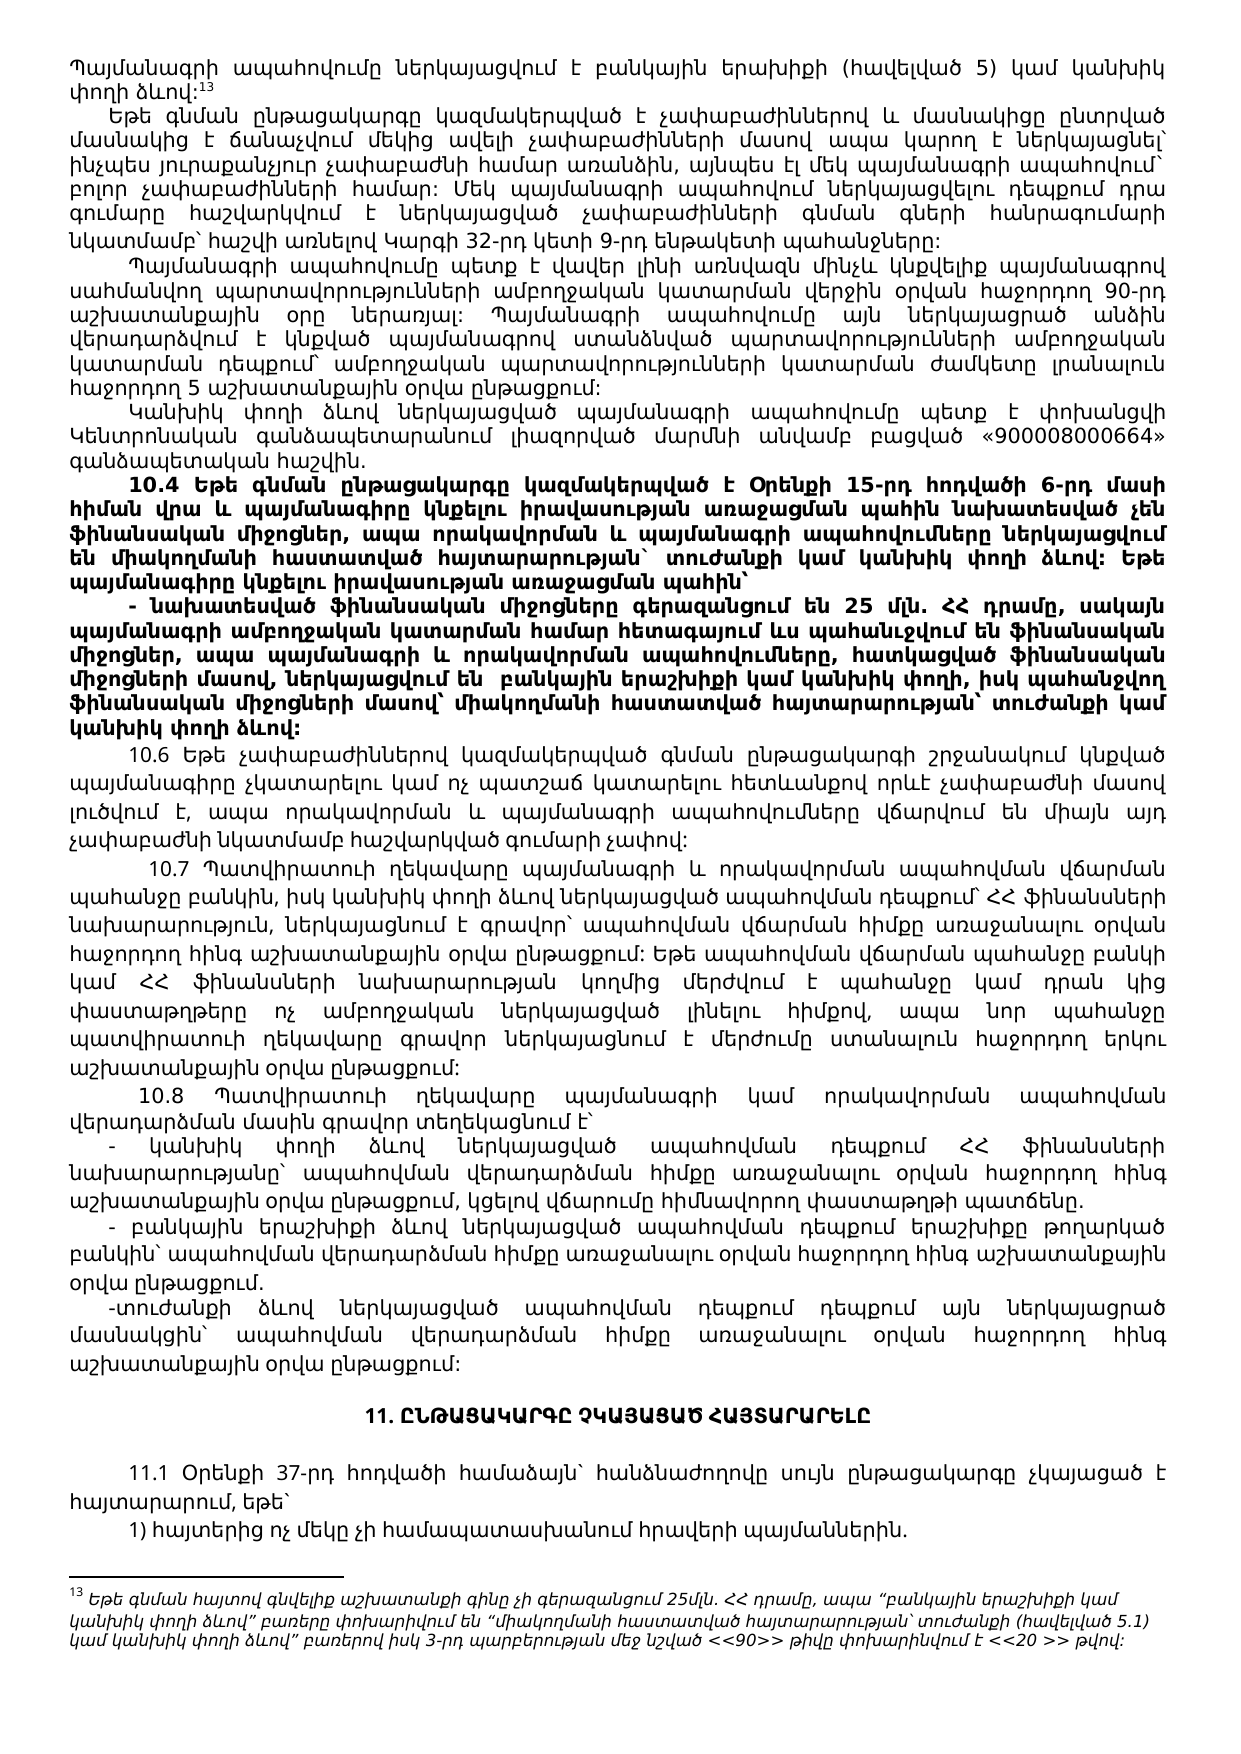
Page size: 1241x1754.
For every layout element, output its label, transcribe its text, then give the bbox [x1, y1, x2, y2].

text - նախատեսված ֆինանսական միջոցները գերազանցում են 25 մլն. ՀՀ դրամը, սակայն պայմանագրի ամբողջական կատարման համար հետագայում ևս պահանւջվում են ֆինանսական միջոցներ, ապա պայմանագրի և որակավորման ապահովումները, հատկացված ֆինանսական միջոցների մասով, ներկայացվում են բանկային երաշխիքի կամ կանխիկ փողի, իսկ պահանջվող ֆինանսական միջոցների մասով՝ միակողմանի հաստատված հայտարարության՝ տուժանքի կամ կանխիկ փողի ձևով: [69, 594, 1167, 740]
text Եթե գնման ընթացակարգը կազմակերպված է չափաբաժիններով և մասնակիցը ընտրված մասնակից է ճանաչվում մեկից ավելի չափաբաժինների մասով ապա կարող է ներկայացնել՝ ինչպես յուրաքանչյուր չափաբաժնի համար առանձին, այնպես էլ մեկ պայմանագրի ապահովում` բոլոր չափաբաժինների համար: Մեկ պայմանագրի ապահովում ներկայացվելու դեպքում դրա գումարը հաշվարկվում է ներկայացված չափաբաժինների գնման գների հանրագումարի նկատմամբ՝ հաշվի առնելով Կարգի 32-րդ կետի 9-րդ ենթակետի պահանջները: [69, 104, 1167, 254]
text 10.3. Պայմանագրի ապահովման չափը կազմում է գնման գնի 10 տոկոսը: Եթե պայմանագրի նախագծով նախատեսված աշխատանքների գնման գինը պակաս է կնքվելիք պայմանագրի գնից, ապա պայմանագրի ապահովման չափը հաշվարկվում է պայմանագրի գնի նկատմամբ: Պայմանագրի ապահովումը ներկայացվում է բանկային երախիքի (հավելված 5) կամ կանխիկ փողի ձևով: [69, 56, 1167, 104]
text 1) հայտերից ոչ մեկը չի համապատասխանում հրավերի պայմաններին. [69, 1515, 1167, 1544]
text - կանխիկ փողի ձևով ներկայացված ապահովման դեպքում ՀՀ ֆինանսների նախարարությանը՝ ապահովման վերադարձման հիմքը առաջանալու օրվան հաջորդող հինգ աշխատանքային օրվա ընթացքում, կցելով վճարումը հիմնավորող փաստաթղթի պատճենը. [69, 1134, 1167, 1215]
text 10.7 Պատվիրատուի ղեկավարը պայմանագրի և որակավորման ապահովման վճարման պահանջը բանկին, իսկ կանխիկ փողի ձևով ներկայացված ապահովման դեպքում՝ ՀՀ ֆինանսների նախարարություն, ներկայացնում է գրավոր՝ ապահովման վճարման հիմքը առաջանալու օրվան հաջորդող հինգ աշխատանքային օրվա ընթացքում: Եթե ապահովման վճարման պահանջը բանկի կամ ՀՀ ֆինանսների նախարարության կողմից մերժվում է պահանջը կամ դրան կից փաստաթղթերը ոչ ամբողջական ներկայացված լինելու հիմքով, ապա նոր պահանջը պատվիրատուի ղեկավարը գրավոր ներկայացնում է մերժումը ստանալուն հաջորդող երկու աշխատանքային օրվա ընթացքում: [69, 854, 1167, 1081]
text 10.6 Եթե չափաբաժիններով կազմակերպված գնման ընթացակարգի շրջանակում կնքված պայմանագիրը չկատարելու կամ ոչ պատշաճ կատարելու հետևանքով որևէ չափաբաժնի մասով լուծվում է, ապա որակավորման և պայմանագրի ապահովումները վճարվում են միայն այդ չափաբաժնի նկատմամբ հաշվարկված գումարի չափով: [69, 740, 1167, 854]
text 10.8 Պատվիրատուի ղեկավարը պայմանագրի կամ որակավորման ապահովման վերադարձման մասին գրավոր տեղեկացնում է՝ [69, 1081, 1167, 1134]
text 10.4 Եթե գնման ընթացակարգը կազմակերպված է Օրենքի 15-րդ հոդվածի 6-րդ մասի հիման վրա և պայմանագիրը կնքելու իրավասության առաջացման պահին նախատեսված չեն ֆինանսական միջոցներ, ապա որակավորման և պայմանագրի ապահովումները ներկայացվում են միակողմանի հաստատված հայտարարության` տուժանքի կամ կանխիկ փողի ձևով: Եթե պայմանագիրը կնքելու իրավասության առաջացման պահին՝ [69, 473, 1167, 594]
text -տուժանքի ձևով ներկայացված ապահովման դեպքում դեպքում այն ներկայացրած մասնակցին՝ ապահովման վերադարձման հիմքը առաջանալու օրվան հաջորդող հինգ աշխատանքային օրվա ընթացքում: [69, 1296, 1167, 1377]
text - բանկային երաշխիքի ձևով ներկայացված ապահովման դեպքում երաշխիքը թողարկած բանկին՝ ապահովման վերադարձման հիմքը առաջանալու օրվան հաջորդող հինգ աշխատանքային օրվա ընթացքում. [69, 1215, 1167, 1296]
text 11.1 Օրենքի 37-րդ հոդվածի համաձայն` հանձնաժողովը սույն ընթացակարգը չկայացած է հայտարարում, եթե` [69, 1458, 1167, 1515]
text Պայմանագրի ապահովումը պետք է վավեր լինի առնվազն մինչև կնքվելիք պայմանագրով սահմանվող պարտավորությունների ամբողջական կատարման վերջին օրվան հաջորդող 90-րդ աշխատանքային օրը ներառյալ: Պայմանագրի ապահովումը այն ներկայացրած անձին վերադարձվում է կնքված պայմանագրով ստանձնված պարտավորությունների ամբողջական կատարման դեպքում՝ ամբողջական պարտավորությունների կատարման ժամկետը լրանալուն հաջորդող 5 աշխատանքային օրվա ընթացքում: [69, 254, 1167, 400]
text 11. ԸՆԹԱՑԱԿԱՐԳԸ ՉԿԱՅԱՑԱԾ ՀԱՅՏԱՐԱՐԵԼԸ [69, 1402, 1167, 1430]
text Կանխիկ փողի ձևով ներկայացված պայմանագրի ապահովումը պետք է փոխանցվի Կենտրոնական գանձապետարանում լիազորված մարմնի անվամբ բացված «900008000664» գանձապետական հաշվին. [69, 400, 1167, 473]
